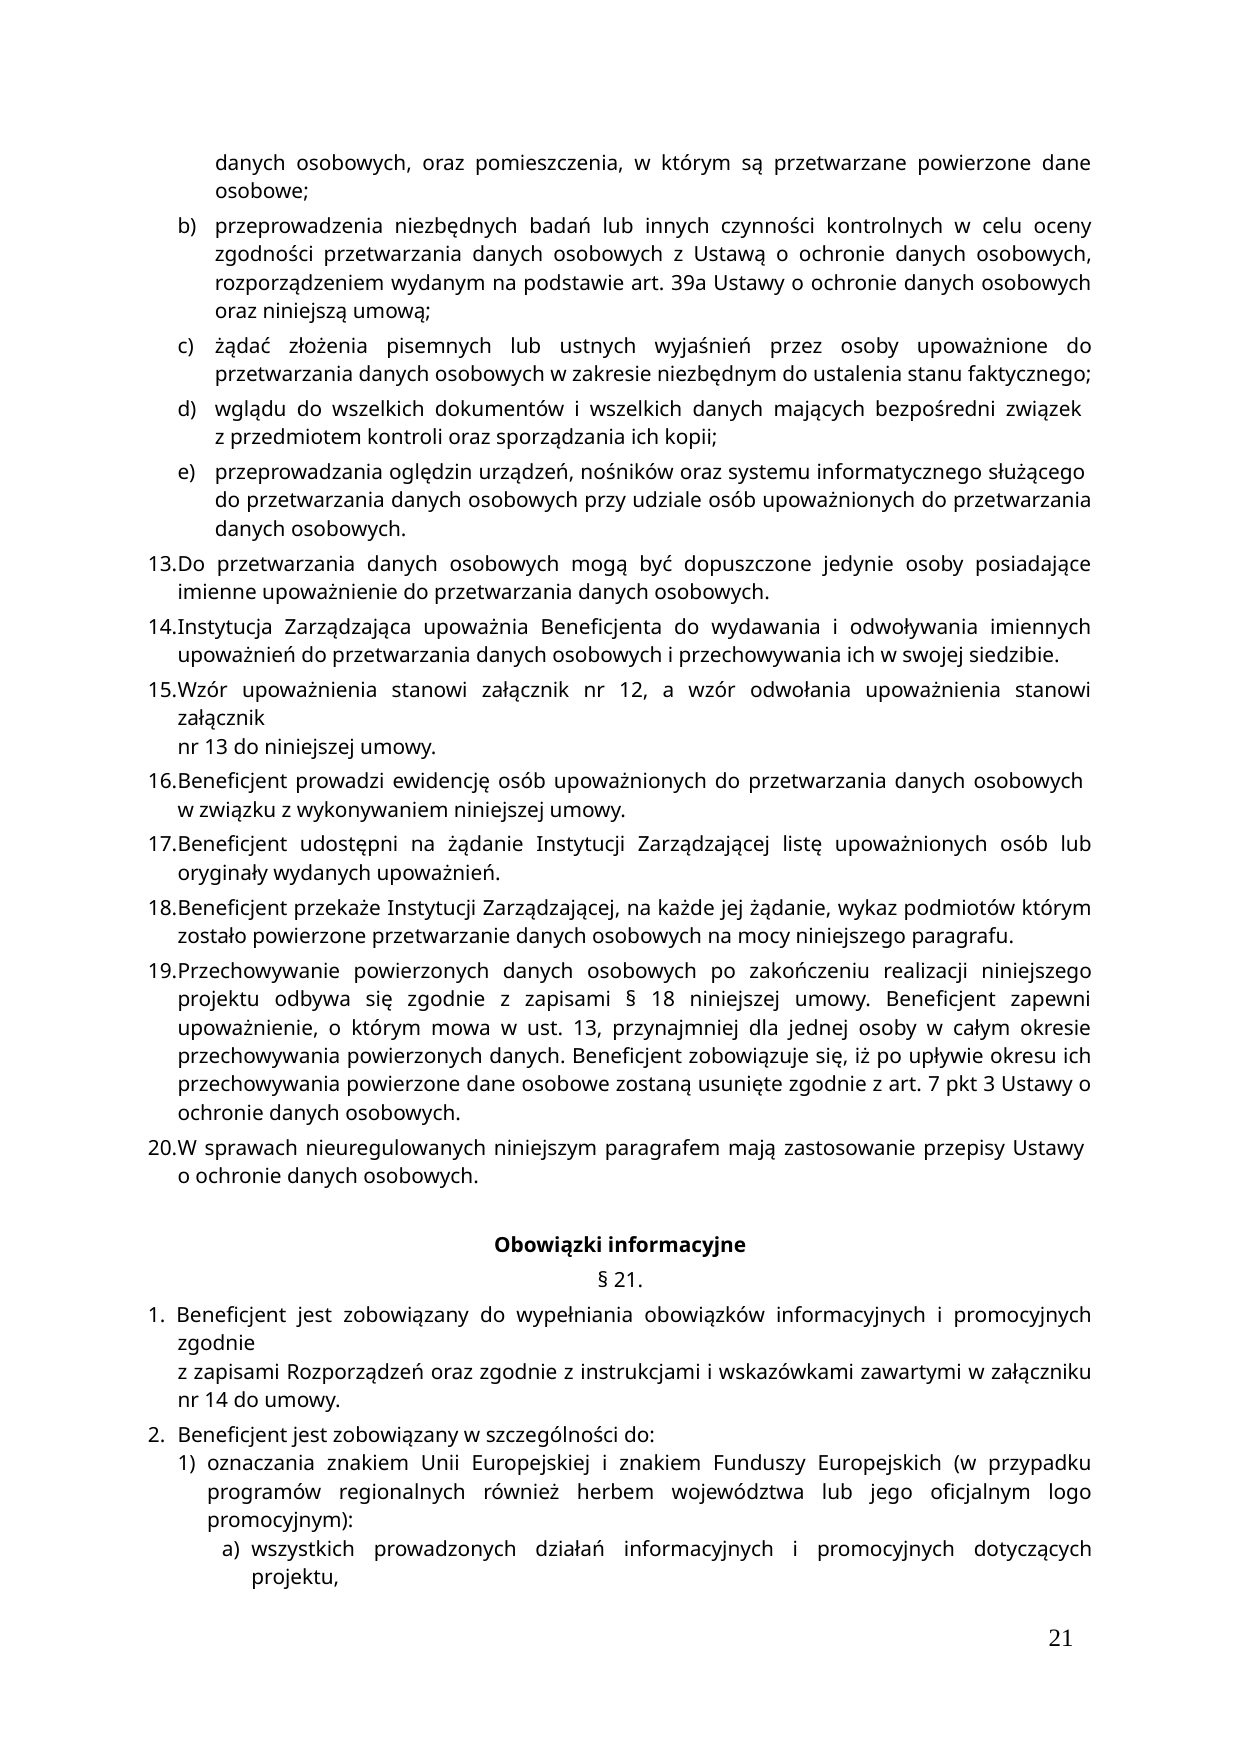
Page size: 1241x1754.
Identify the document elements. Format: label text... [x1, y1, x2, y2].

list Przechowywanie powierzonych danych osobowych po zakończeniu realizacji niniejszego projektu odbywa się zgodnie z zapisami § 18 niniejszej umowy. Beneficjent zapewni upoważnienie, o którym mowa w ust. 13, przynajmniej dla jednej osoby w całym okresie przechowywania powierzonych danych. Beneficjent zobowiązuje się, iż po upływie okresu ich przechowywania powierzone dane osobowe zostaną usunięte zgodnie z art. 7 pkt 3 Ustawy o ochronie danych osobowych. [148, 956, 1092, 1126]
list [177, 148, 1092, 204]
text Obowiązki informacyjne [148, 1231, 1092, 1259]
list przeprowadzania oględzin urządzeń, nośników oraz systemu informatycznego służącego do przetwarzania danych osobowych przy udziale osób upoważnionych do przetwarzania danych osobowych. [177, 457, 1092, 542]
list Wzór upoważnienia stanowi załącznik nr 12, a wzór odwołania upoważnienia stanowi załącznik nr 13 do niniejszej umowy. [148, 675, 1092, 760]
text 1. Beneficjent jest zobowiązany do wypełniania obowiązków informacyjnych i promocyjnych zgodnie z zapisami Rozporządzeń oraz zgodnie z instrukcjami i wskazówkami zawartymi w załączniku nr 14 do umowy. [148, 1300, 1092, 1414]
list wglądu do wszelkich dokumentów i wszelkich danych mających bezpośredni związek z przedmiotem kontroli oraz sporządzania ich kopii; [177, 394, 1092, 451]
list W sprawach nieuregulowanych niniejszym paragrafem mają zastosowanie przepisy Ustawy o ochronie danych osobowych. [148, 1133, 1092, 1189]
list Beneficjent udostępni na żądanie Instytucji Zarządzającej listę upoważnionych osób lub oryginały wydanych upoważnień. [148, 829, 1092, 886]
list przeprowadzenia niezbędnych badań lub innych czynności kontrolnych w celu oceny zgodności przetwarzania danych osobowych z Ustawą o ochronie danych osobowych, rozporządzeniem wydanym na podstawie art. 39a Ustawy o ochronie danych osobowych oraz niniejszą umową; [177, 211, 1092, 324]
text § 21. [148, 1265, 1092, 1294]
list Do przetwarzania danych osobowych mogą być dopuszczone jedynie osoby posiadające imienne upoważnienie do przetwarzania danych osobowych. [148, 549, 1092, 606]
list żądać złożenia pisemnych lub ustnych wyjaśnień przez osoby upoważnione do przetwarzania danych osobowych w zakresie niezbędnym do ustalenia stanu faktycznego; [177, 331, 1092, 388]
list wszystkich prowadzonych działań informacyjnych i promocyjnych dotyczących projektu, [222, 1534, 1092, 1591]
text 2. Beneficjent jest zobowiązany w szczególności do: [148, 1420, 1092, 1448]
list Beneficjent przekaże Instytucji Zarządzającej, na każde jej żądanie, wykaz podmiotów którym zostało powierzone przetwarzanie danych osobowych na mocy niniejszego paragrafu. [148, 893, 1092, 949]
list Beneficjent prowadzi ewidencję osób upoważnionych do przetwarzania danych osobowych w związku z wykonywaniem niniejszej umowy. [148, 766, 1092, 823]
list oznaczania znakiem Unii Europejskiej i znakiem Funduszy Europejskich (w przypadku programów regionalnych również herbem województwa lub jego oficjalnym logo promocyjnym): [177, 1448, 1092, 1534]
list Instytucja Zarządzająca upoważnia Beneficjenta do wydawania i odwoływania imiennych upoważnień do przetwarzania danych osobowych i przechowywania ich w swojej siedzibie. [148, 612, 1092, 669]
